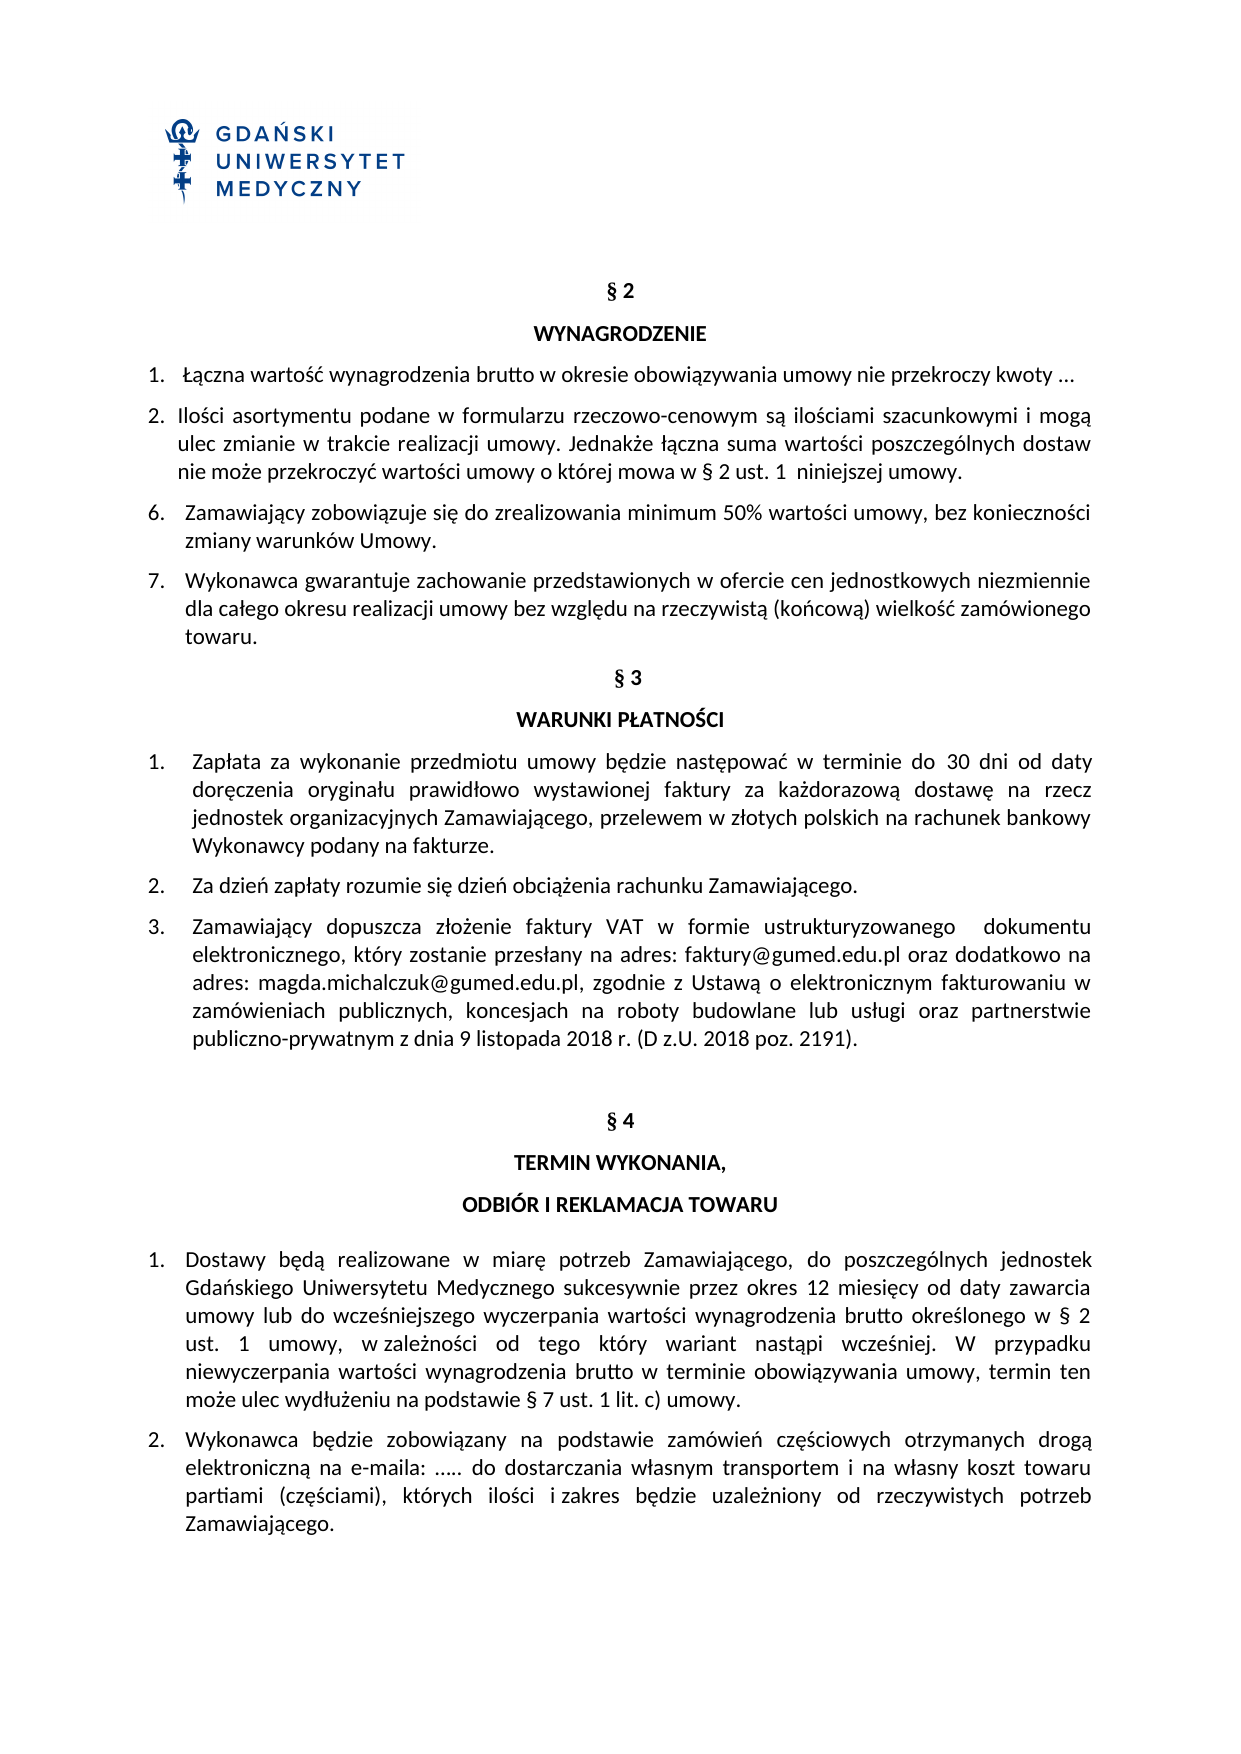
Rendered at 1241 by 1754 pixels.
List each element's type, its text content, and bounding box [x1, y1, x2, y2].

list Zamawiający dopuszcza złożenie faktury VAT w formie ustrukturyzowanego dokumentu elektronicznego, który zostanie przesłany na adres: faktury@gumed.edu.pl oraz dodatkowo na adres: magda.michalczuk@gumed.edu.pl, zgodnie z Ustawą o elektronicznym fakturowaniu w zamówieniach publicznych, koncesjach na roboty budowlane lub usługi oraz partnerstwie publiczno-prywatnym z dnia 9 listopada 2018 r. (D z.U. 2018 poz. 2191). [148, 912, 1092, 1052]
list Wykonawca będzie zobowiązany na podstawie zamówień częściowych otrzymanych drogą elektroniczną na e-maila: ….. do dostarczania własnym transportem i na własny koszt towaru partiami (częściami), których ilości i zakres będzie uzależniony od rzeczywistych potrzeb Zamawiającego. [148, 1426, 1092, 1538]
picture [147, 101, 422, 223]
text TERMIN WYKONANIA, [148, 1148, 1092, 1176]
text WYNAGRODZENIE [148, 319, 1092, 347]
text 4 [148, 1106, 1092, 1134]
list Zamawiający zobowiązuje się do zrealizowania minimum 50% wartości umowy, bez konieczności zmiany warunków Umowy. [148, 498, 1092, 554]
text 2 [148, 277, 1092, 305]
text 3 [148, 663, 1107, 691]
list Za dzień zapłaty rozumie się dzień obciążenia rachunku Zamawiającego. [148, 871, 1092, 899]
list Zapłata za wykonanie przedmiotu umowy będzie następować w terminie do 30 dni od daty doręczenia oryginału prawidłowo wystawionej faktury za każdorazową dostawę na rzecz jednostek organizacyjnych Zamawiającego, przelewem w złotych polskich na rachunek bankowy Wykonawcy podany na fakturze. [148, 747, 1092, 859]
list Wykonawca gwarantuje zachowanie przedstawionych w ofercie cen jednostkowych niezmiennie dla całego okresu realizacji umowy bez względu na rzeczywistą (końcową) wielkość zamówionego towaru. [148, 566, 1092, 650]
list Ilości asortymentu podane w formularzu rzeczowo-cenowym są ilościami szacunkowymi i mogą ulec zmianie w trakcie realizacji umowy. Jednakże łączna suma wartości poszczególnych dostaw nie może przekroczyć wartości umowy o której mowa w § 2 ust. 1 niniejszej umowy. [148, 401, 1092, 485]
text WARUNKI PŁATNOŚCI [148, 705, 1092, 733]
text ODBIÓR I REKLAMACJA TOWARU [148, 1190, 1092, 1218]
list Łączna wartość wynagrodzenia brutto w okresie obowiązywania umowy nie przekroczy kwoty … [148, 361, 1092, 389]
list Dostawy będą realizowane w miarę potrzeb Zamawiającego, do poszczególnych jednostek Gdańskiego Uniwersytetu Medycznego sukcesywnie przez okres 12 miesięcy od daty zawarcia umowy lub do wcześniejszego wyczerpania wartości wynagrodzenia brutto określonego w § 2 ust. 1 umowy, w zależności od tego który wariant nastąpi wcześniej. W przypadku niewyczerpania wartości wynagrodzenia brutto w terminie obowiązywania umowy, termin ten może ulec wydłużeniu na podstawie § 7 ust. 1 lit. c) umowy. [148, 1245, 1092, 1413]
